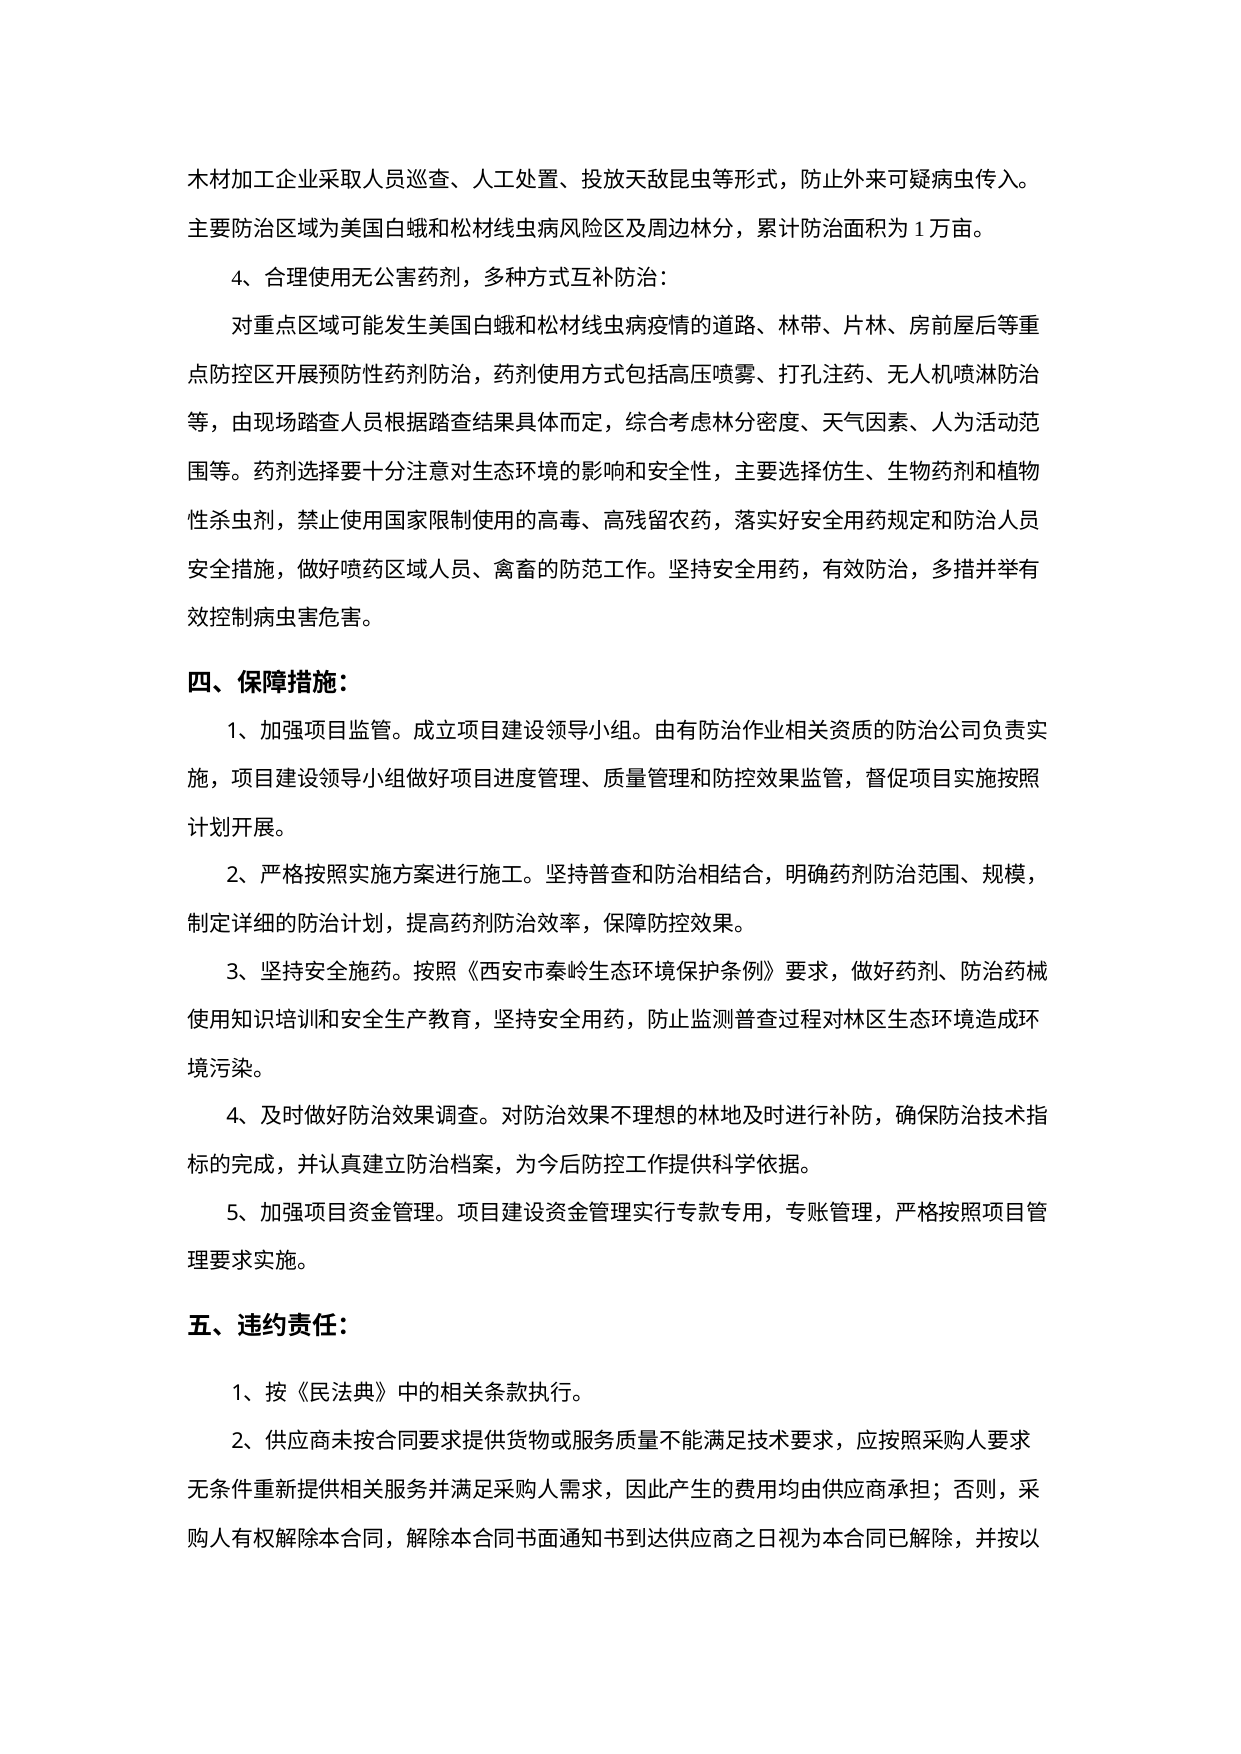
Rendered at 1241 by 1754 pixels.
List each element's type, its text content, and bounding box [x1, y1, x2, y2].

text 四、保障措施： [187, 648, 1053, 713]
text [187, 1423, 1053, 1553]
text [187, 162, 1053, 243]
list 五、违约责任： [187, 1291, 1053, 1356]
text 3、坚持安全施药。按照《西安市秦岭生态环境保护条例》要求，做好药剂、防治药械使用知识培训和安全生产教育，坚持安全用药，防止监测普查过程对林区生态环境造成环境污染。 [187, 954, 1053, 1084]
text 对重点区域可能发生美国白蛾和松材线虫病疫情的道路、林带、片林、房前屋后等重点防控区开展预防性药剂防治，药剂使用方式包括高压喷雾、打孔注药、无人机喷淋防治等，由现场踏查人员根据踏查结果具体而定，综合考虑林分密度、天气因素、人为活动范围等。药剂选择要十分注意对生态环境的影响和安全性，主要选择仿生、生物药剂和植物性杀虫剂，禁止使用国家限制使用的高毒、高残留农药，落实好安全用药规定和防治人员安全措施，做好喷药区域人员、禽畜的防范工作。坚持安全用药，有效防治，多措并举有效控制病虫害危害。 [187, 307, 1053, 632]
text 5、加强项目资金管理。项目建设资金管理实行专款专用，专账管理，严格按照项目管理要求实施。 [187, 1195, 1053, 1277]
list 1、按《民法典》中的相关条款执行。 [187, 1374, 1053, 1407]
text 4、及时做好防治效果调查。对防治效果不理想的林地及时进行补防，确保防治技术指标的完成，并认真建立防治档案，为今后防控工作提供科学依据。 [187, 1099, 1053, 1180]
text 2、严格按照实施方案进行施工。坚持普查和防治相结合，明确药剂防治范围、规模，制定详细的防治计划，提高药剂防治效率，保障防控效果。 [187, 858, 1053, 939]
text 1、加强项目监管。成立项目建设领导小组。由有防治作业相关资质的防治公司负责实施，项目建设领导小组做好项目进度管理、质量管理和防控效果监管，督促项目实施按照计划开展。 [187, 713, 1053, 843]
text 4、合理使用无公害药剂，多种方式互补防治： [187, 259, 1053, 292]
